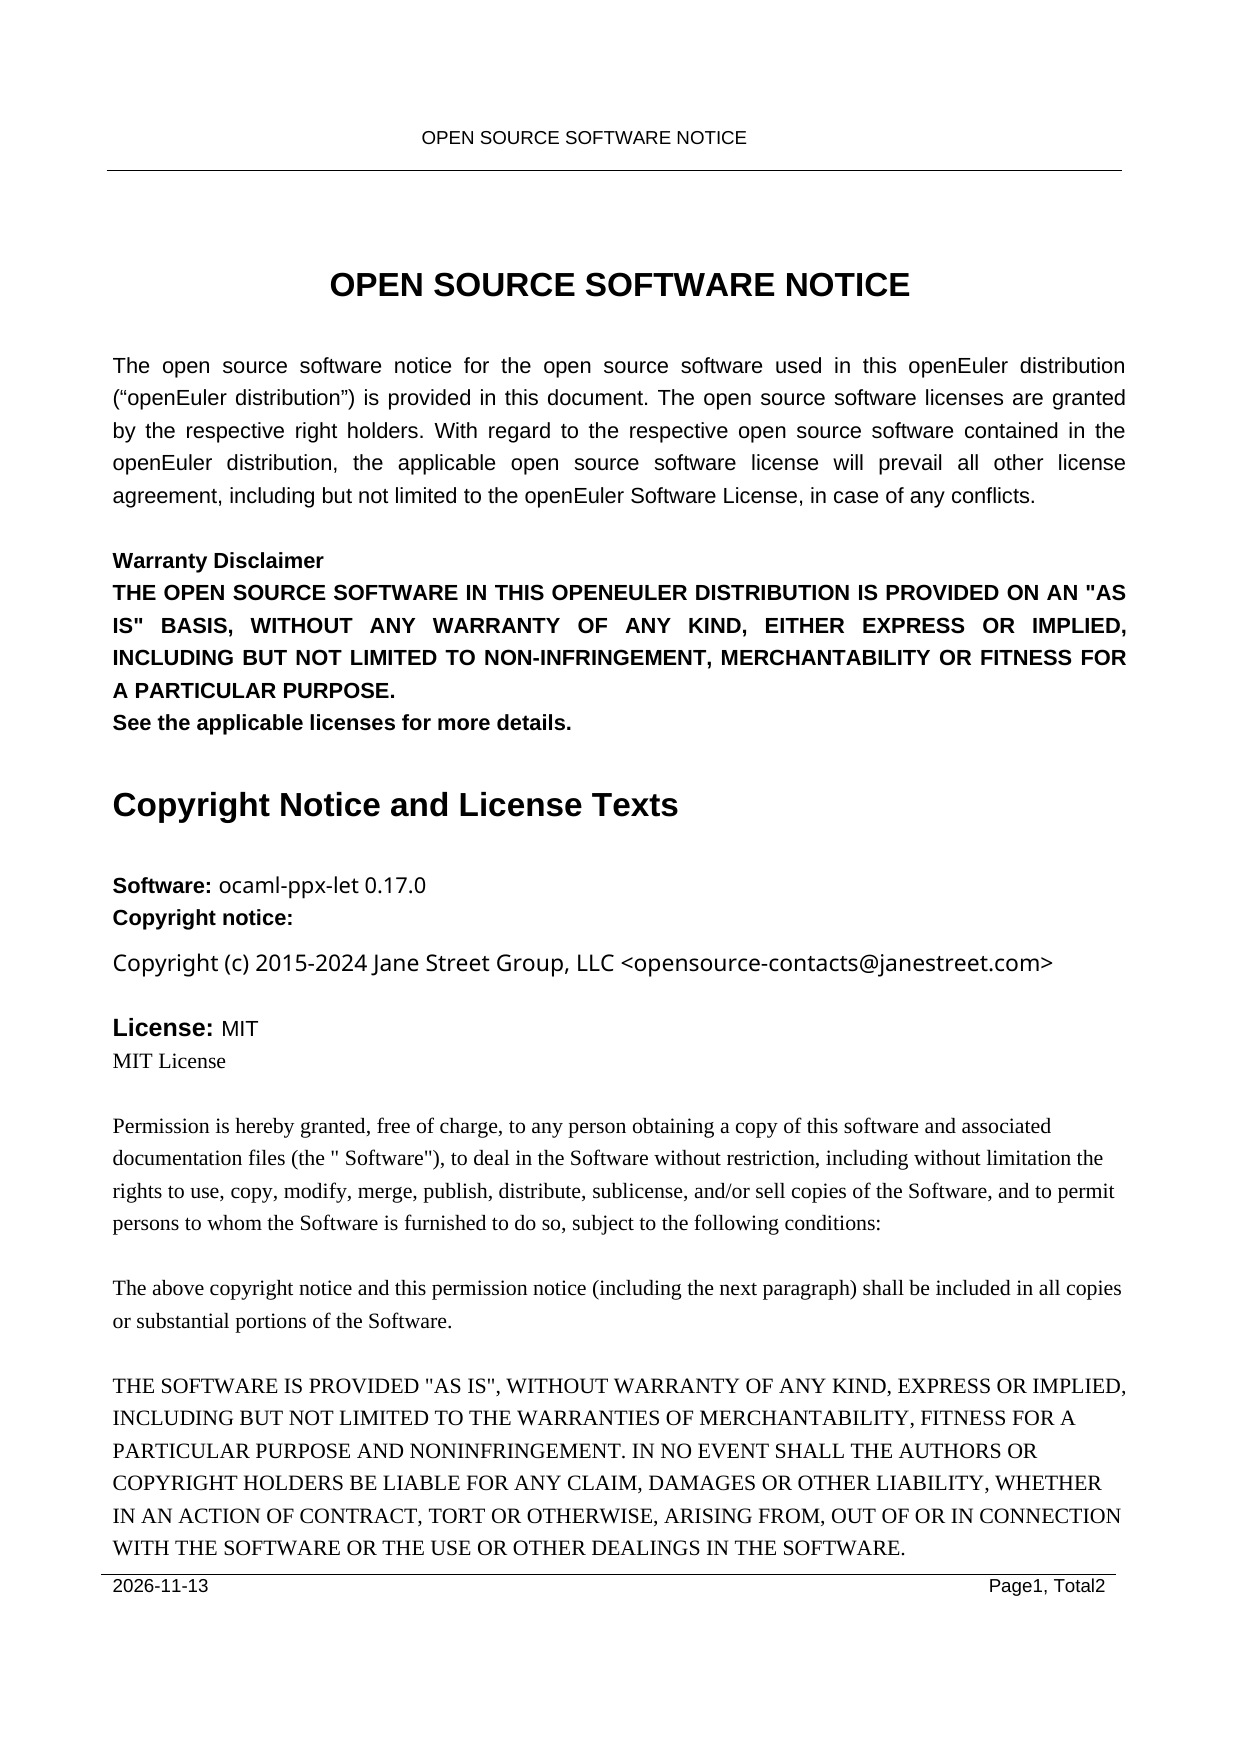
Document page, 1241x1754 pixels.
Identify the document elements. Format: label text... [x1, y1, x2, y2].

text Copyright (c) 2015-2024 Jane Street Group, LLC <opensource-contacts@janestreet.com> [112, 947, 1128, 1012]
text OPEN SOURCE SOFTWARE NOTICE [112, 251, 1128, 316]
text THE OPEN SOURCE SOFTWARE IN THIS OPENEULER DISTRIBUTION IS PROVIDED ON AN "AS IS" BASIS, WITHOUT ANY WARRANTY OF ANY KIND, EITHER EXPRESS OR IMPLIED, INCLUDING BUT NOT LIMITED TO NON-INFRINGEMENT, MERCHANTABILITY OR FITNESS FOR A PARTICULAR PURPOSE. See the applicable licenses for more details. [112, 576, 1128, 739]
text Warranty Disclaimer [112, 544, 1128, 576]
text Copyright Notice and License Texts [112, 771, 1128, 836]
title Software: ocaml-ppx-let 0.17.0 [112, 869, 1128, 901]
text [112, 1044, 1128, 1564]
text Copyright notice: [112, 901, 1128, 934]
text License: MIT [112, 1012, 1128, 1044]
text The open source software notice for the open source software used in this openEuler distribution (“openEuler distribution”) is provided in this document. The open source software licenses are granted by the respective right holders. With regard to the respective open source software contained in the openEuler distribution, the applicable open source software license will prevail all other license agreement, including but not limited to the openEuler Software License, in case of any conflicts. [112, 349, 1128, 511]
